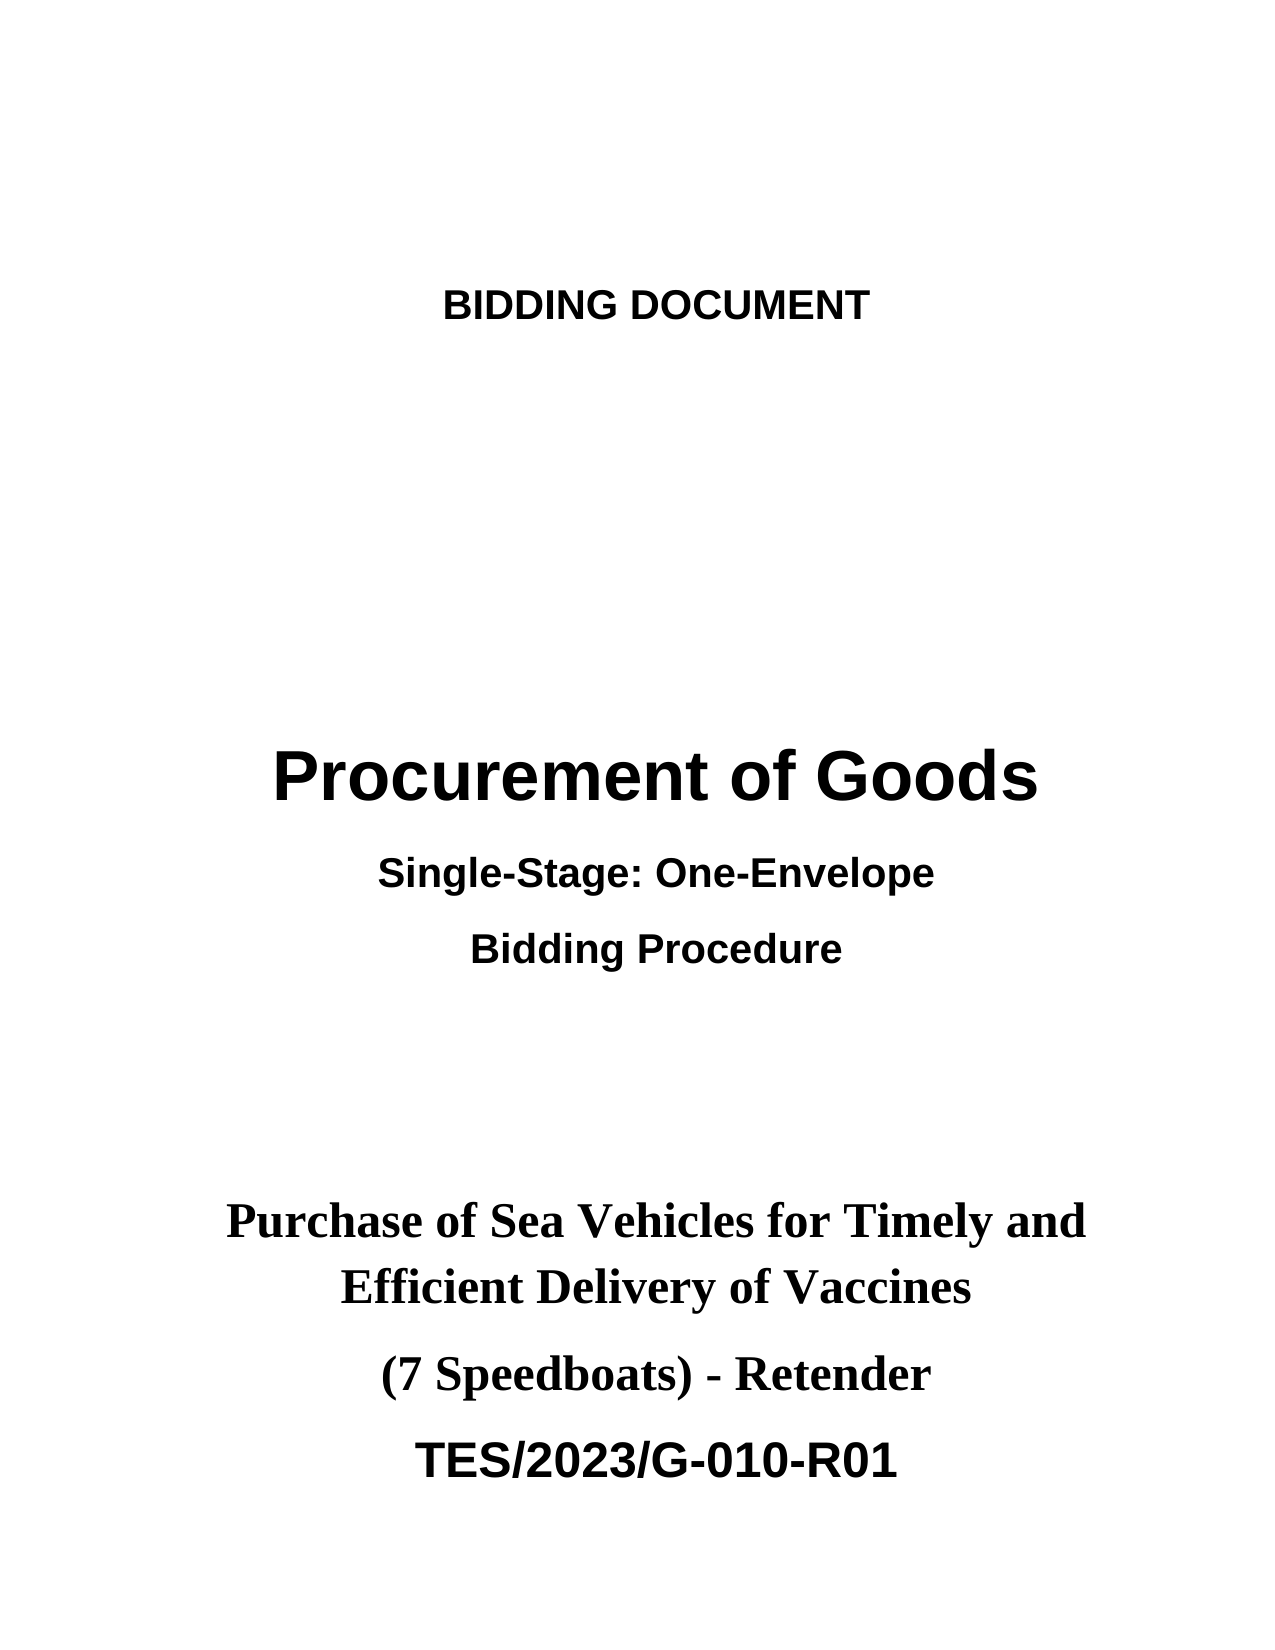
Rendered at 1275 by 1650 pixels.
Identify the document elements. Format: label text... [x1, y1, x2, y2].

text Single-Stage: One-Envelope [187, 848, 1125, 896]
text TES/2023/G-010-R01 [187, 1430, 1125, 1488]
text BIDDING DOCUMENT [187, 281, 1125, 329]
text (7 Speedboats) - Retender [187, 1343, 1125, 1401]
text Bidding Procedure [187, 924, 1125, 972]
text Purchase of Sea Vehicles for Timely and Efficient Delivery of Vaccines [187, 1190, 1125, 1314]
text Procurement of Goods [187, 734, 1125, 815]
